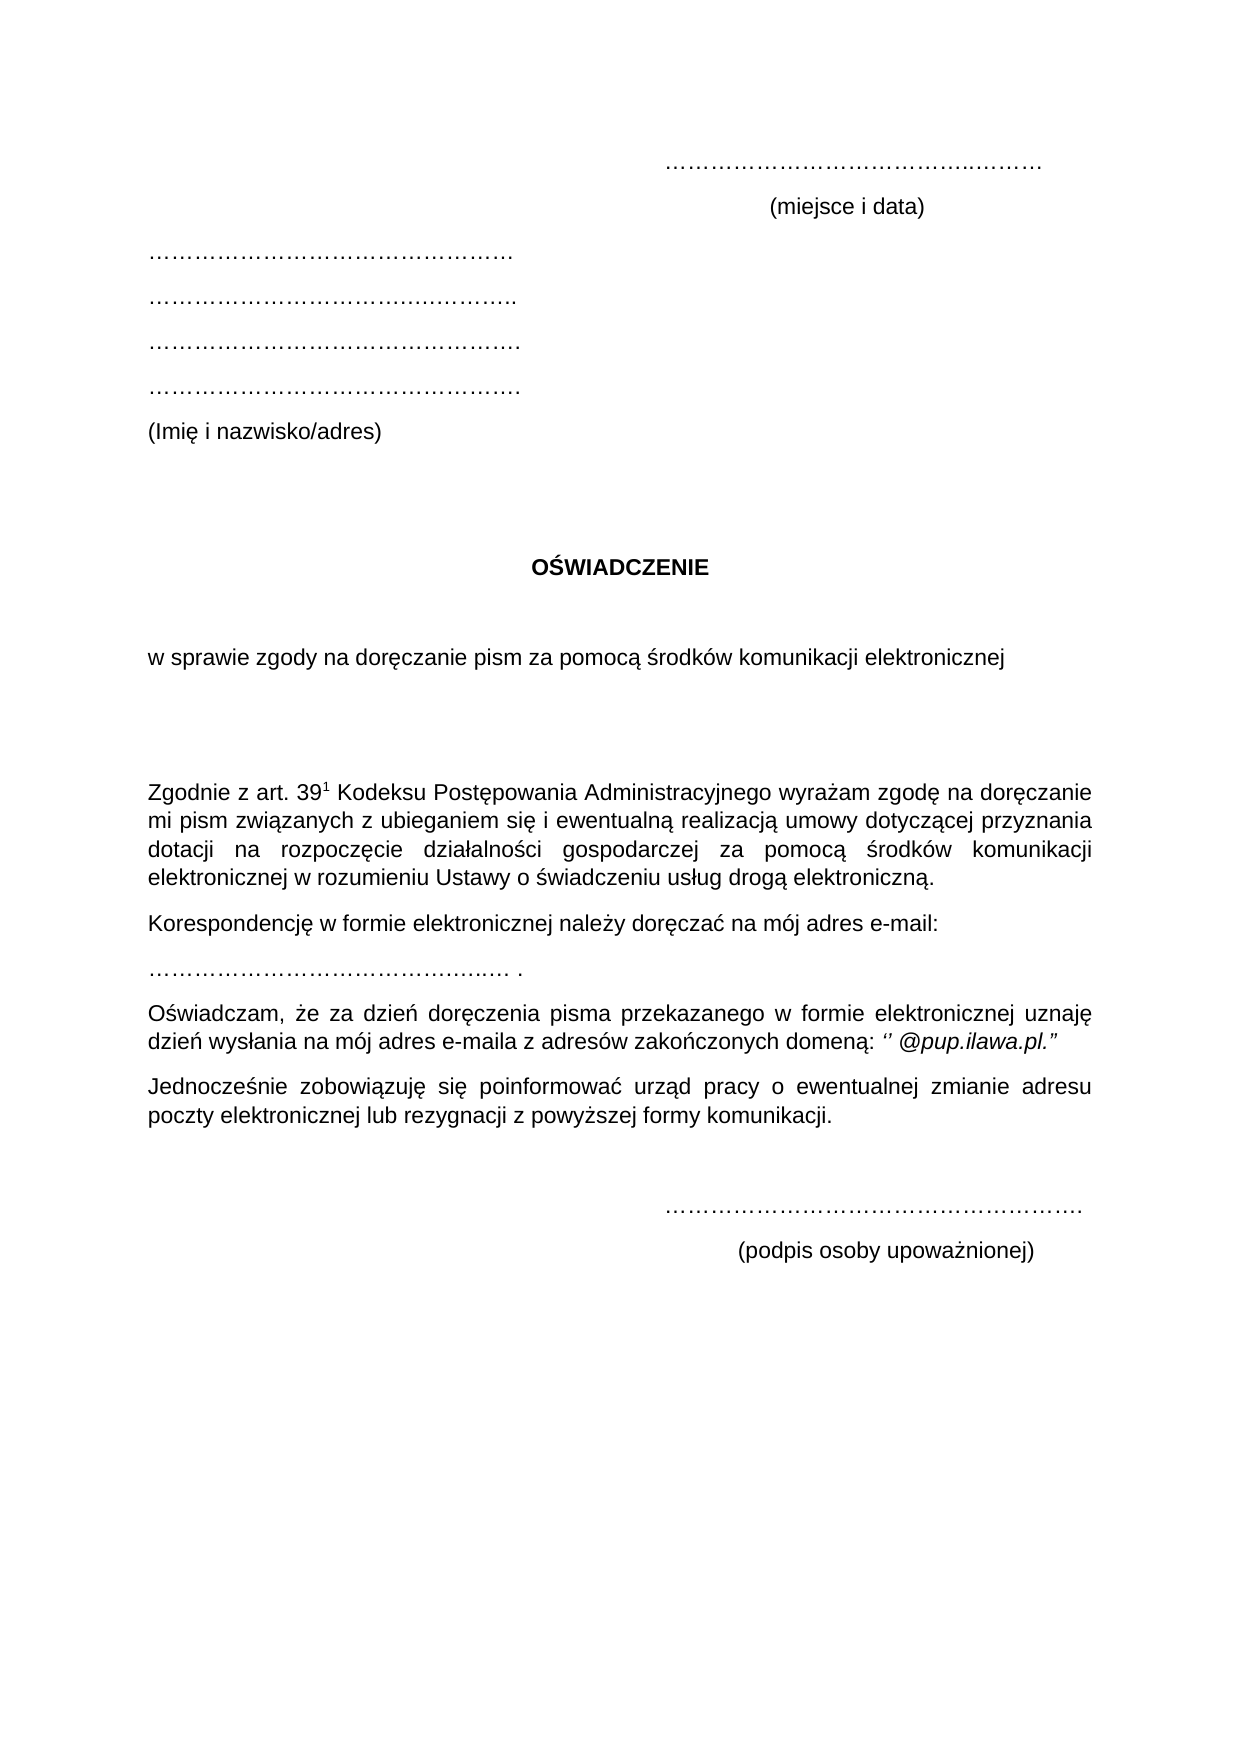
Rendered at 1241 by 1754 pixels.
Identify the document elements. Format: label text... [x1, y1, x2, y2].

text Oświadczam, że za dzień doręczenia pisma przekazanego w formie elektronicznej uznaję dzień wysłania na mój adres e-maila z adresów zakończonych domeną: ‘’ @pup.ilawa.pl.” [148, 1000, 1093, 1054]
text (podpis osoby upoważnionej) [664, 1237, 1093, 1263]
text (Imię i nazwisko/adres) [148, 418, 1093, 444]
text Jednocześnie zobowiązuję się poinformować urząd pracy o ewentualnej zmianie adresu poczty elektronicznej lub rezygnacji z powyższej formy komunikacji. [148, 1073, 1093, 1128]
text w sprawie zgody na doręczanie pism za pomocą środków komunikacji elektronicznej [148, 644, 1093, 670]
text …………………………………………. [148, 328, 1093, 354]
text ………………………………………………. [664, 1192, 1093, 1218]
text OŚWIADCZENIE [148, 553, 1093, 580]
text …………………………………..……… [664, 148, 1093, 174]
text ………………………………….…..… . [148, 954, 1093, 981]
text Zgodnie z art. 391 Kodeksu Postępowania Administracyjnego wyrażam zgodę na doręczanie mi pism związanych z ubieganiem się i ewentualną realizacją umowy dotyczącej przyznania dotacji na rozpoczęcie działalności gospodarczej za pomocą środków komunikacji elektronicznej w rozumieniu Ustawy o świadczeniu usług drogą elektroniczną. [148, 779, 1093, 891]
text …………………………….….……….. [148, 283, 1093, 309]
text ………………………………………… [148, 238, 1093, 264]
text (miejsce i data) [664, 193, 1093, 219]
text Korespondencję w formie elektronicznej należy doręczać na mój adres e-mail: [148, 909, 1093, 936]
text …………………………………………. [148, 373, 1093, 399]
